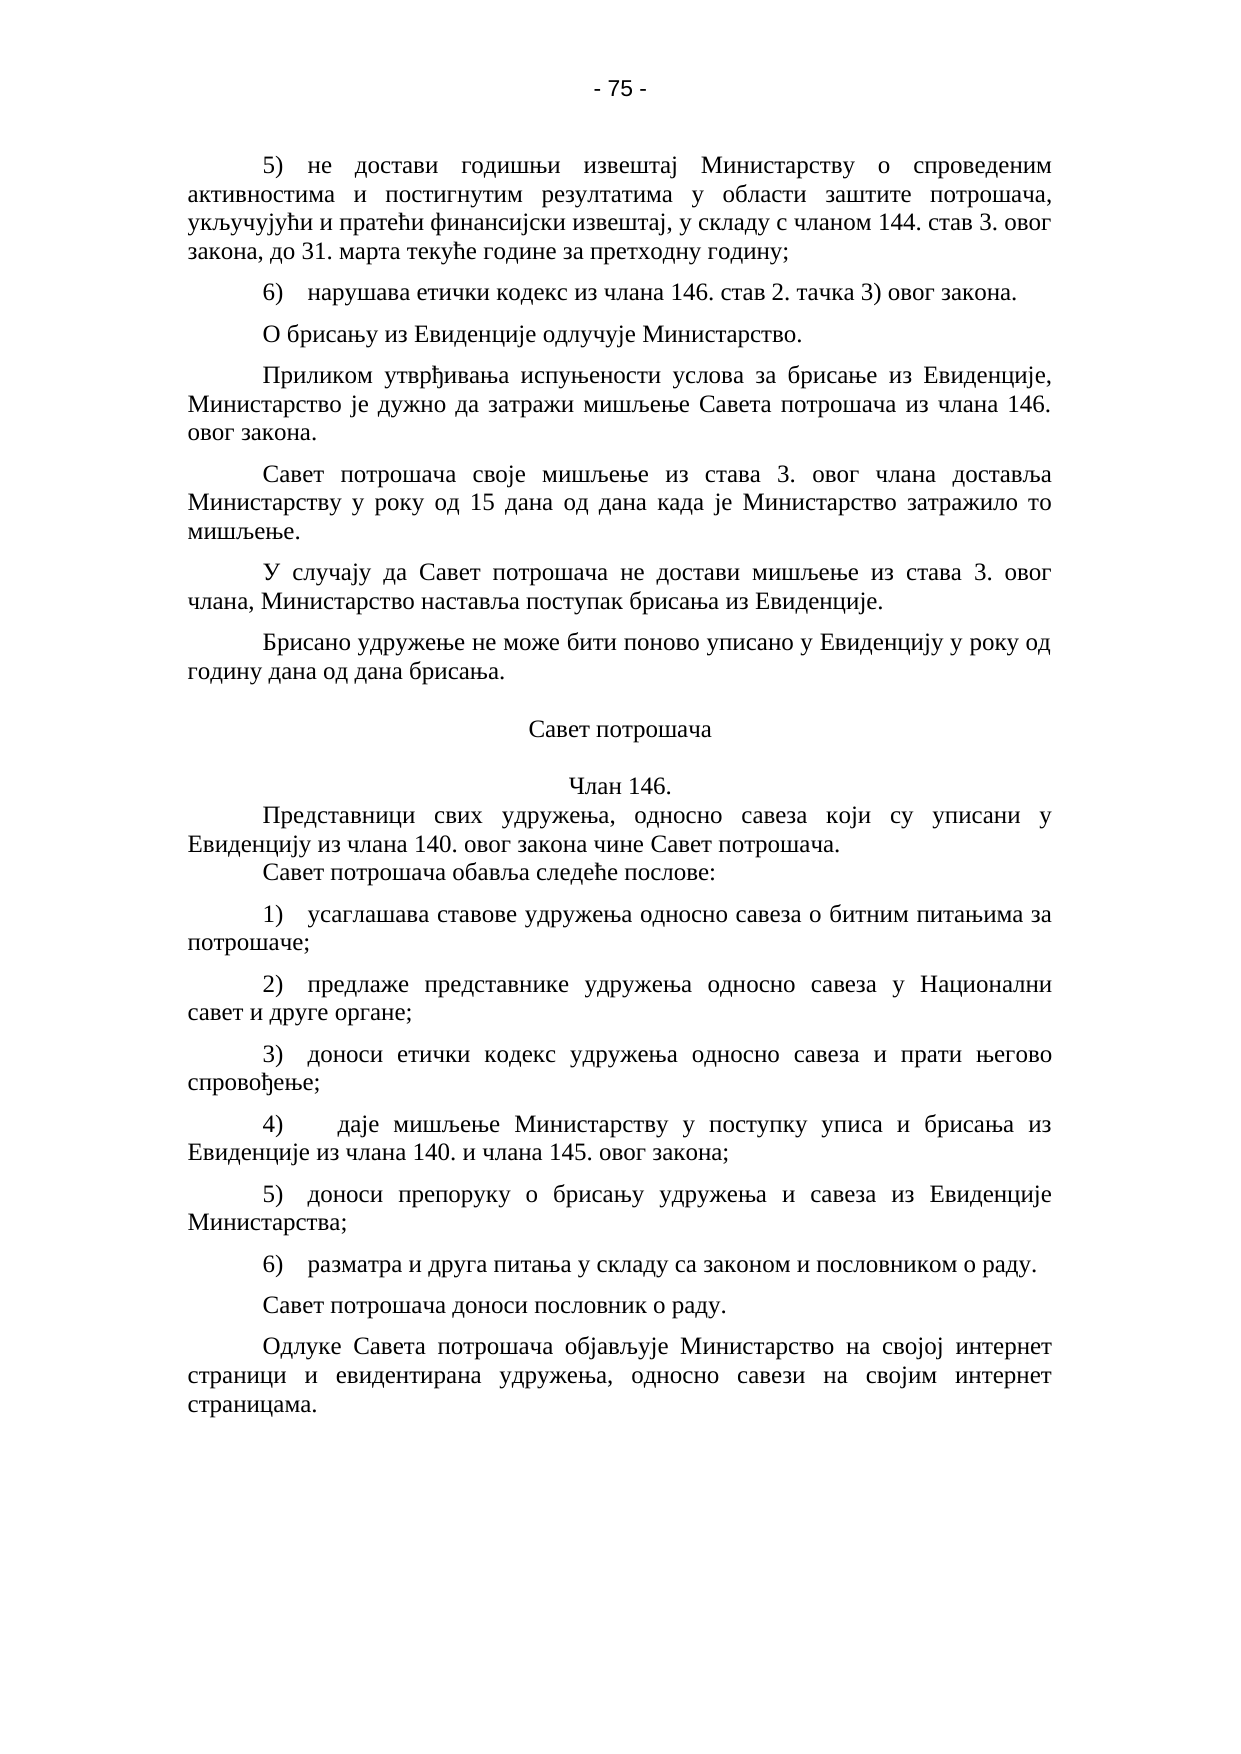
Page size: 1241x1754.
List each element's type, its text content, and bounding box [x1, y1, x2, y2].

text Савет потрошача доноси пословник о раду. [187, 1290, 1053, 1319]
list доноси препоруку о брисању удружења и савеза из Евиденције Mинистарства; [187, 1179, 1053, 1236]
text Брисано удружење не може бити поново уписано у Евиденцију у року од годину дана од дана брисања. [187, 627, 1053, 685]
text Члан 146. [262, 771, 978, 800]
list усаглашава ставове удружења односно савеза о битним питањима за потрошаче; [187, 899, 1053, 956]
text 5) не достави годишњи извештај Министарству о спроведеним активностима и постигнутим резултатима у области заштите потрошача, укључујући и пратећи финансијски извештај, у складу с чланом 144. став 3. овог закона, до 31. марта текуће године за претходну годину; [187, 150, 1053, 265]
list предлаже представнике удружења односно савеза у Национални савет и друге органе; [187, 969, 1053, 1026]
text 6) нарушава етички кодекс из члана 146. став 2. тачка 3) овог закона. [187, 277, 1053, 306]
text Савет потрошача [262, 714, 978, 742]
list доноси етички кодекс удружења односно савеза и прати његово спровођење; [187, 1039, 1053, 1096]
text О брисању из Евиденције одлучује Министарство. [187, 319, 1053, 347]
text Представници свих удружења, односно савеза који су уписани у Евиденцију из члана 140. овог закона чине Савет потрошача. [187, 800, 1053, 857]
text Одлуке Савета потрошача објављује Министарство на својој интернет страници и евидентирана удружења, односно савези на својим интернет страницама. [187, 1331, 1053, 1417]
text Приликом утврђивања испуњености услова за брисање из Евиденције, Министарство је дужно да затражи мишљење Савета потрошача из члана 146. овог закона. [187, 360, 1053, 446]
text Савет потрошача обавља следеће послове: [187, 857, 1053, 886]
list даје мишљење Министарству у поступку уписа и брисања из Евиденције из члана 140. и члана 145. овог закона; [187, 1109, 1053, 1166]
text У случају да Савет потрошача не достави мишљење из става 3. овог члана, Министарство наставља поступак брисања из Евиденције. [187, 557, 1053, 615]
list разматра и друга питања у складу са законом и пословником о раду. [187, 1249, 1053, 1277]
text Савет потрошача своје мишљење из става 3. овог члана доставља Министарству у року од 15 дана од дана када је Министарство затражило то мишљење. [187, 459, 1053, 545]
